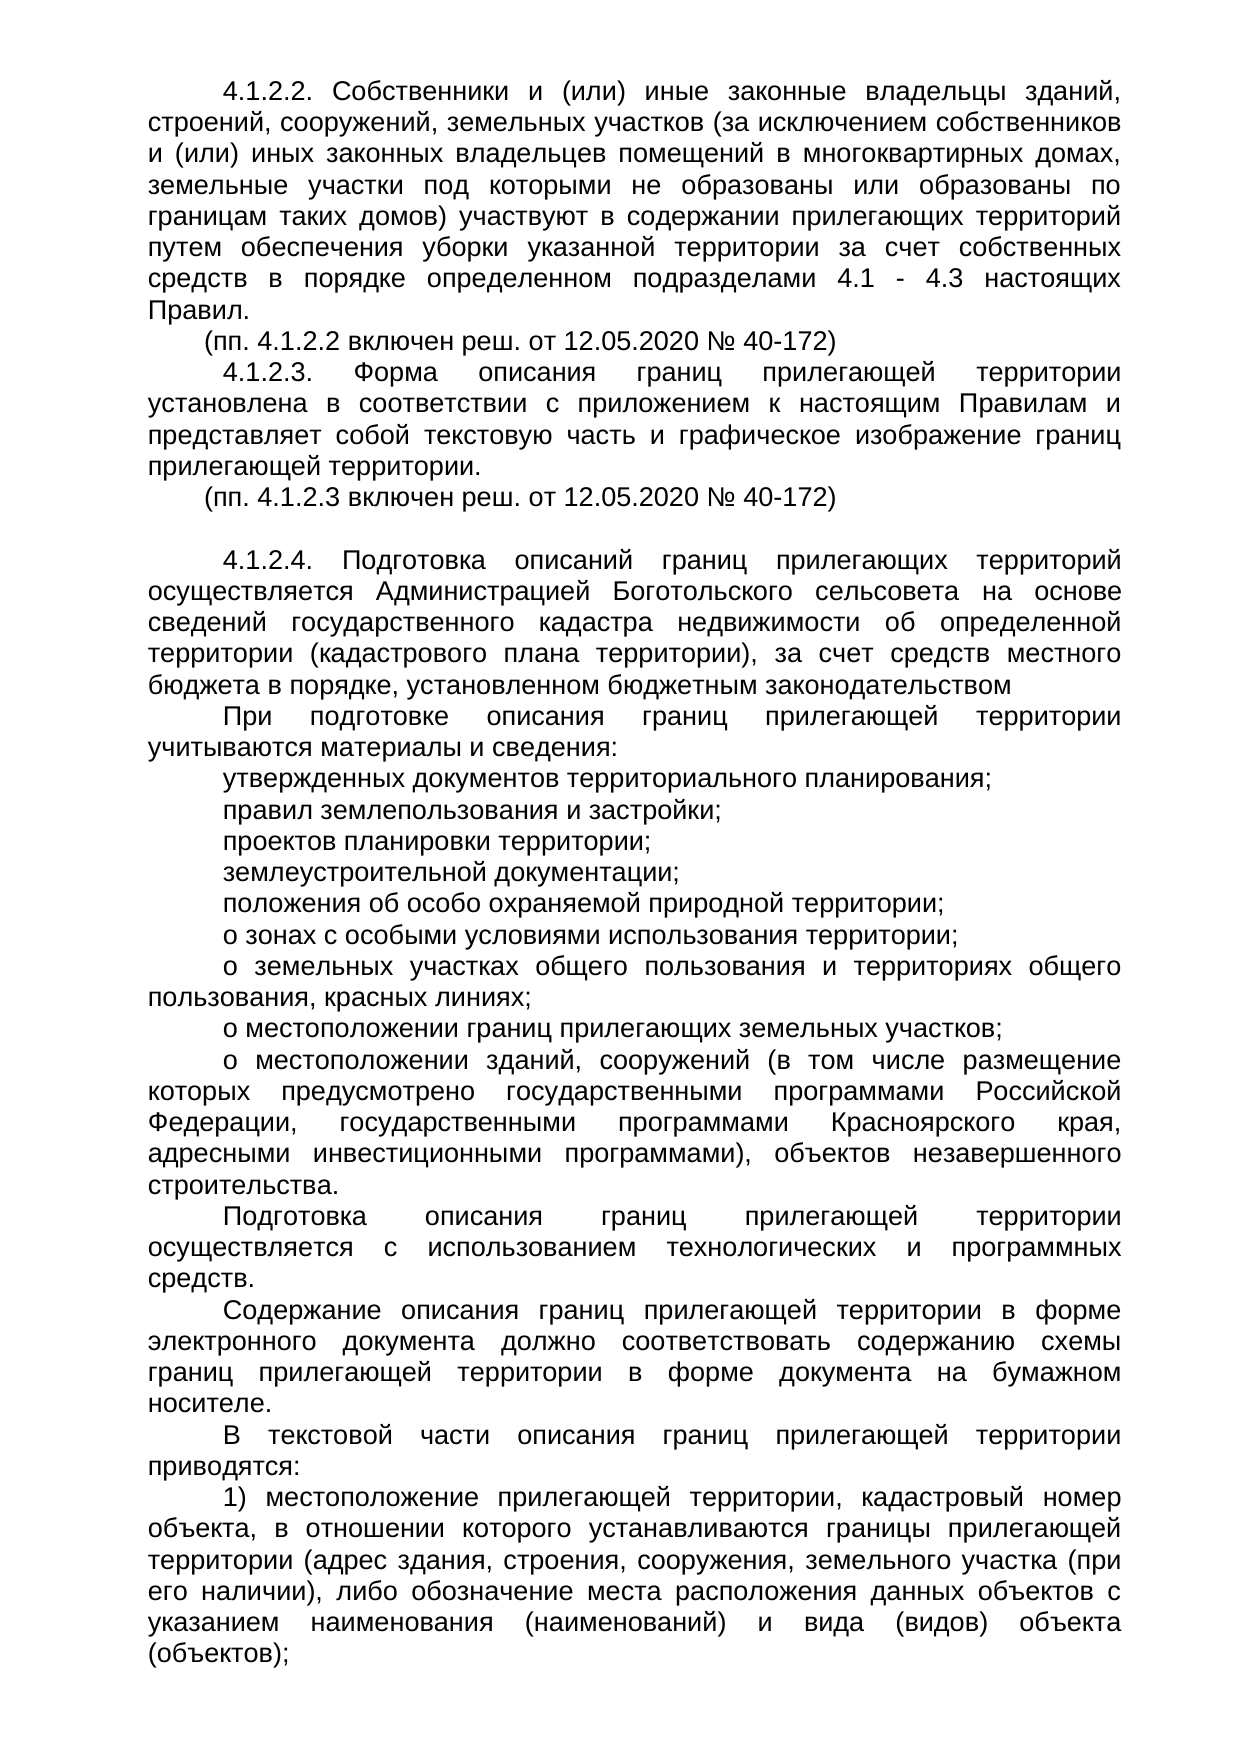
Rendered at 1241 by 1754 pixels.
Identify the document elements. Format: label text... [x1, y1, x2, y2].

text о земельных участках общего пользования и территориях общего пользования, красных линиях; [148, 950, 1122, 1012]
text 4.1.2.4. Подготовка описаний границ прилегающих территорий осуществляется Администрацией Боготольского сельсовета на основе сведений государственного кадастра недвижимости об определенной территории (кадастрового плана территории), за счет средств местного бюджета в порядке, установленном бюджетным законодательством [148, 544, 1122, 700]
text правил землепользования и застройки; [148, 794, 1122, 825]
text о местоположении границ прилегающих земельных участков; [148, 1012, 1122, 1044]
text Содержание описания границ прилегающей территории в форме электронного документа должно соответствовать содержанию схемы границ прилегающей территории в форме документа на бумажном носителе. [148, 1294, 1122, 1419]
text При подготовке описания границ прилегающей территории учитываются материалы и сведения: [148, 700, 1122, 762]
text Подготовка описания границ прилегающей территории осуществляется с использованием технологических и программных средств. [148, 1200, 1122, 1294]
text 4.1.2.2. Собственники и (или) иные законные владельцы зданий, строений, сооружений, земельных участков (за исключением собственников и (или) иных законных владельцев помещений в многоквартирных домах, земельные участки под которыми не образованы или образованы по границам таких домов) участвуют в содержании прилегающих территорий путем обеспечения уборки указанной территории за счет собственных средств в порядке определенном подразделами 4.1 - 4.3 настоящих Правил. [148, 75, 1122, 325]
text 4.1.2.3. Форма описания границ прилегающей территории установлена в соответствии с приложением к настоящим Правилам и представляет собой текстовую часть и графическое изображение границ прилегающей территории. [148, 356, 1122, 481]
text землеустроительной документации; [148, 856, 1122, 887]
text о местоположении зданий, сооружений (в том числе размещение которых предусмотрено государственными программами Российской Федерации, государственными программами Красноярского края, адресными инвестиционными программами), объектов незавершенного строительства. [148, 1044, 1122, 1200]
text положения об особо охраняемой природной территории; [148, 887, 1122, 919]
text (пп. 4.1.2.2 включен реш. от 12.05.2020 № 40-172) [148, 325, 1122, 356]
text (пп. 4.1.2.3 включен реш. от 12.05.2020 № 40-172) [148, 481, 1122, 512]
text о зонах с особыми условиями использования территории; [148, 919, 1122, 950]
text утвержденных документов территориального планирования; [148, 762, 1122, 794]
text проектов планировки территории; [148, 825, 1122, 856]
text В текстовой части описания границ прилегающей территории приводятся: [148, 1419, 1122, 1481]
text 1) местоположение прилегающей территории, кадастровый номер объекта, в отношении которого устанавливаются границы прилегающей территории (адрес здания, строения, сооружения, земельного участка (при его наличии), либо обозначение места расположения данных объектов с указанием наименования (наименований) и вида (видов) объекта (объектов); [148, 1481, 1122, 1669]
